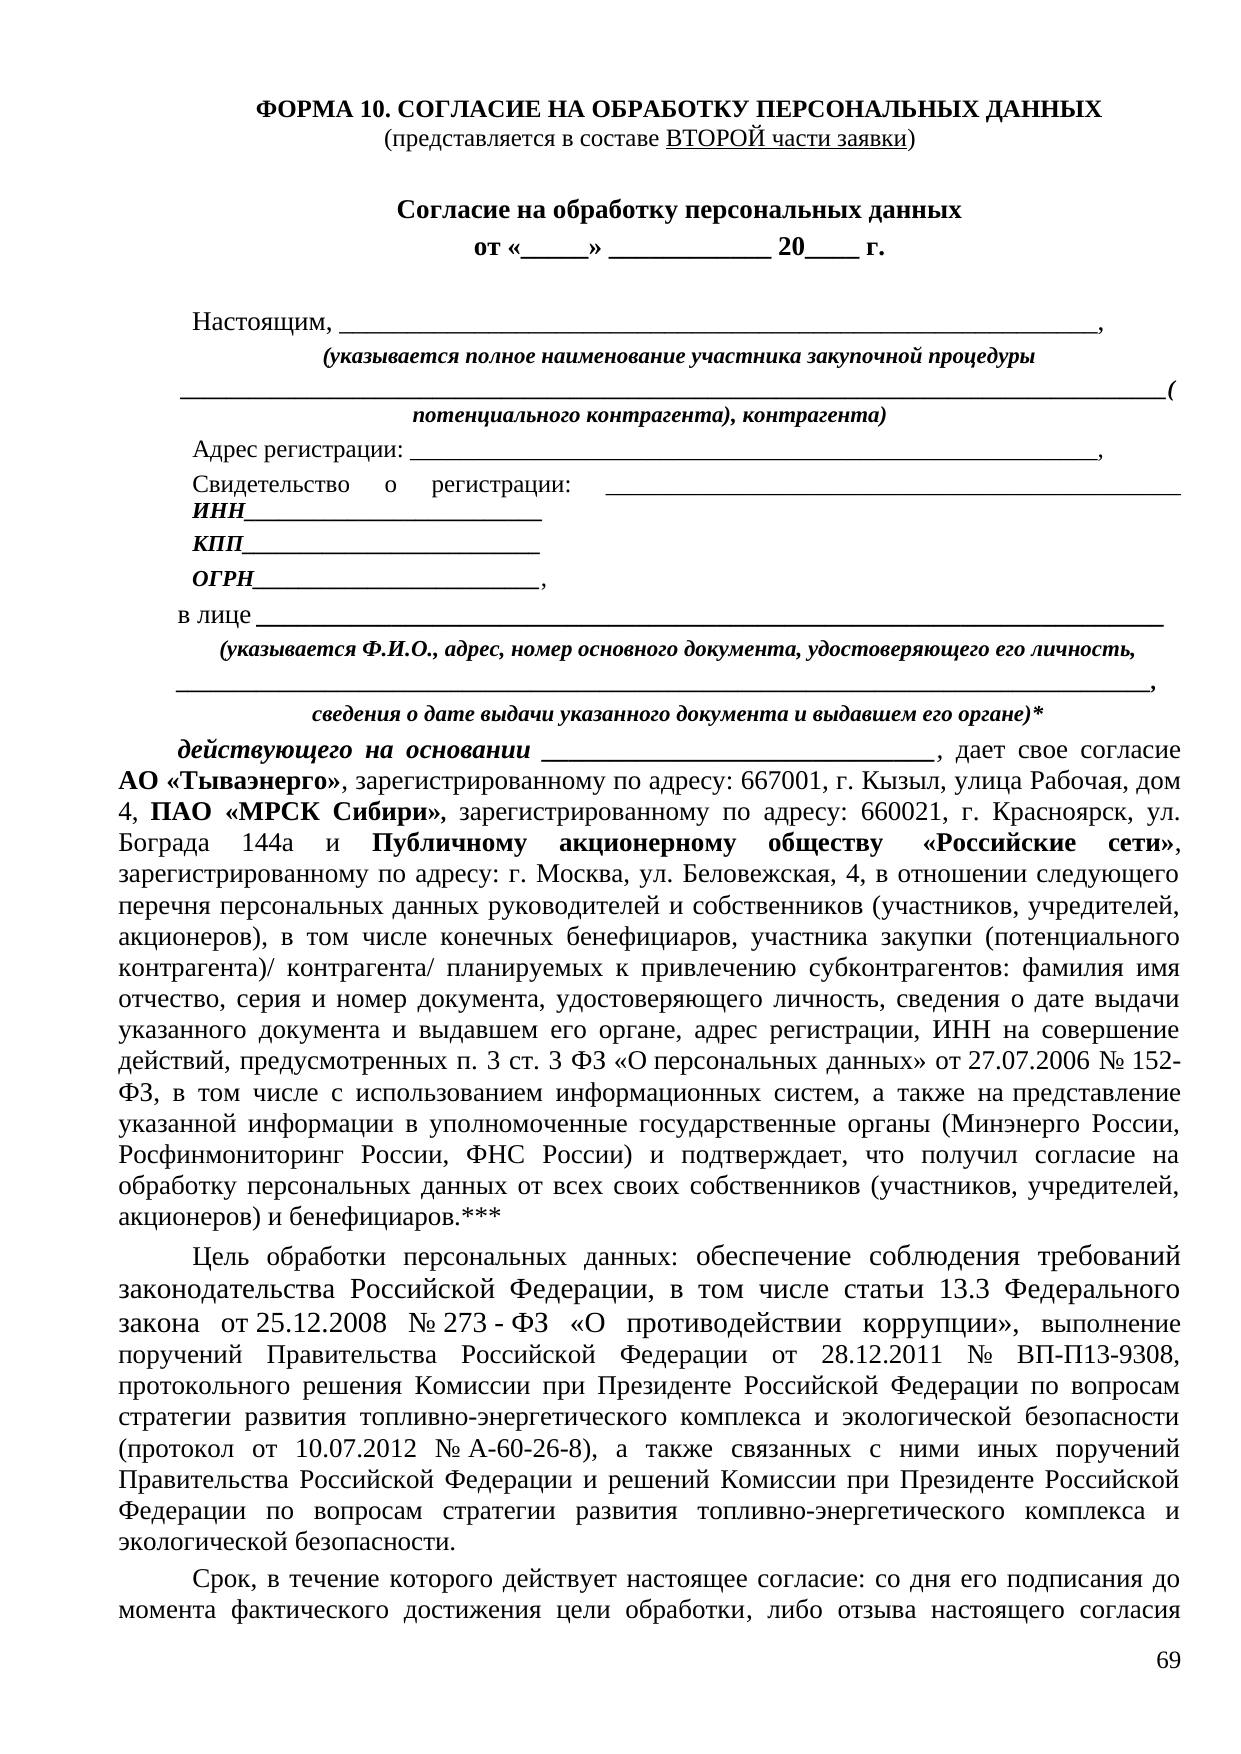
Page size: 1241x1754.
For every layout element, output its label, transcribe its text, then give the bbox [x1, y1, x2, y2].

text _____________________________________________________________________________________, [118, 668, 1181, 694]
text (указывается полное наименование участника закупочной процедуры [118, 342, 1181, 369]
text ОГРН_________________________, [118, 563, 1181, 592]
text действующего на основании _____________________________, дает свое согласие АО «Тываэнерго», зарегистрированному по адресу: 667001, г. Кызыл, улица Рабочая, дом 4, ПАО «МРСК Сибири», зарегистрированному по адресу: 660021, г. Красноярск, ул. Бограда 144а и Публичному акционерному обществу «Российские сети», зарегистрированному по адресу: г. Москва, ул. Беловежская, 4, в отношении следующего перечня персональных данных руководителей и собственников (участников, учредителей, акционеров), в том числе конечных бенефициаров, участника закупки (потенциального контрагента)/ контрагента/ планируемых к привлечению субконтрагентов: фамилия имя отчество, серия и номер документа, удостоверяющего личность, сведения о дате выдачи указанного документа и выдавшем его органе, адрес регистрации, ИНН на совершение действий, предусмотренных п. 3 ст. 3 ФЗ «О персональных данных» от 27.07.2006 № 152-ФЗ, в том числе с использованием информационных систем, а также на представление указанной информации в уполномоченные государственные органы (Минэнерго России, Росфинмониторинг России, ФНС России) и подтверждает, что получил согласие на обработку персональных данных от всех своих собственников (участников, учредителей, акционеров) и бенефициаров.*** [118, 733, 1181, 1231]
text сведения о дате выдачи указанного документа и выдавшем его органе)* [118, 700, 1181, 727]
text (представляется в составе ВТОРОЙ части заявки) [118, 123, 1181, 151]
text в лице ___________________________________________________________________ [118, 598, 1181, 629]
text Согласие на обработку персональных данных [118, 193, 1181, 224]
text от «_____» ____________ 20____ г. [118, 230, 1181, 261]
text Настоящим, ________________________________________________________, [118, 305, 1181, 336]
text ______________________________________________________________________________________(потенциального контрагента), контрагента) [118, 375, 1181, 428]
subtitle ФОРМА 10. Согласие на обработку персональных данных [177, 94, 1181, 123]
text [118, 1562, 1181, 1625]
text Адрес регистрации: _______________________________________________________, [118, 434, 1181, 463]
text (указывается Ф.И.О., адрес, номер основного документа, удостоверяющего его личность, [118, 635, 1181, 662]
text КПП__________________________ [118, 530, 1181, 557]
text Свидетельство о регистрации: ______________________________________________ ИНН__________________________ [192, 469, 1181, 524]
text Цель обработки персональных данных: обеспечение соблюдения требований законодательства Российской Федерации, в том числе статьи 13.3 Федерального закона от 25.12.2008 № 273 - ФЗ «О противодействии коррупции», выполнение поручений Правительства Российской Федерации от 28.12.2011 № ВП-П13-9308, протокольного решения Комиссии при Президенте Российской Федерации по вопросам стратегии развития топливно-энергетического комплекса и экологической безопасности (протокол от 10.07.2012 № А-60-26-8), а также связанных с ними иных поручений Правительства Российской Федерации и решений Комиссии при Президенте Российской Федерации по вопросам стратегии развития топливно-энергетического комплекса и экологической безопасности. [118, 1238, 1181, 1556]
